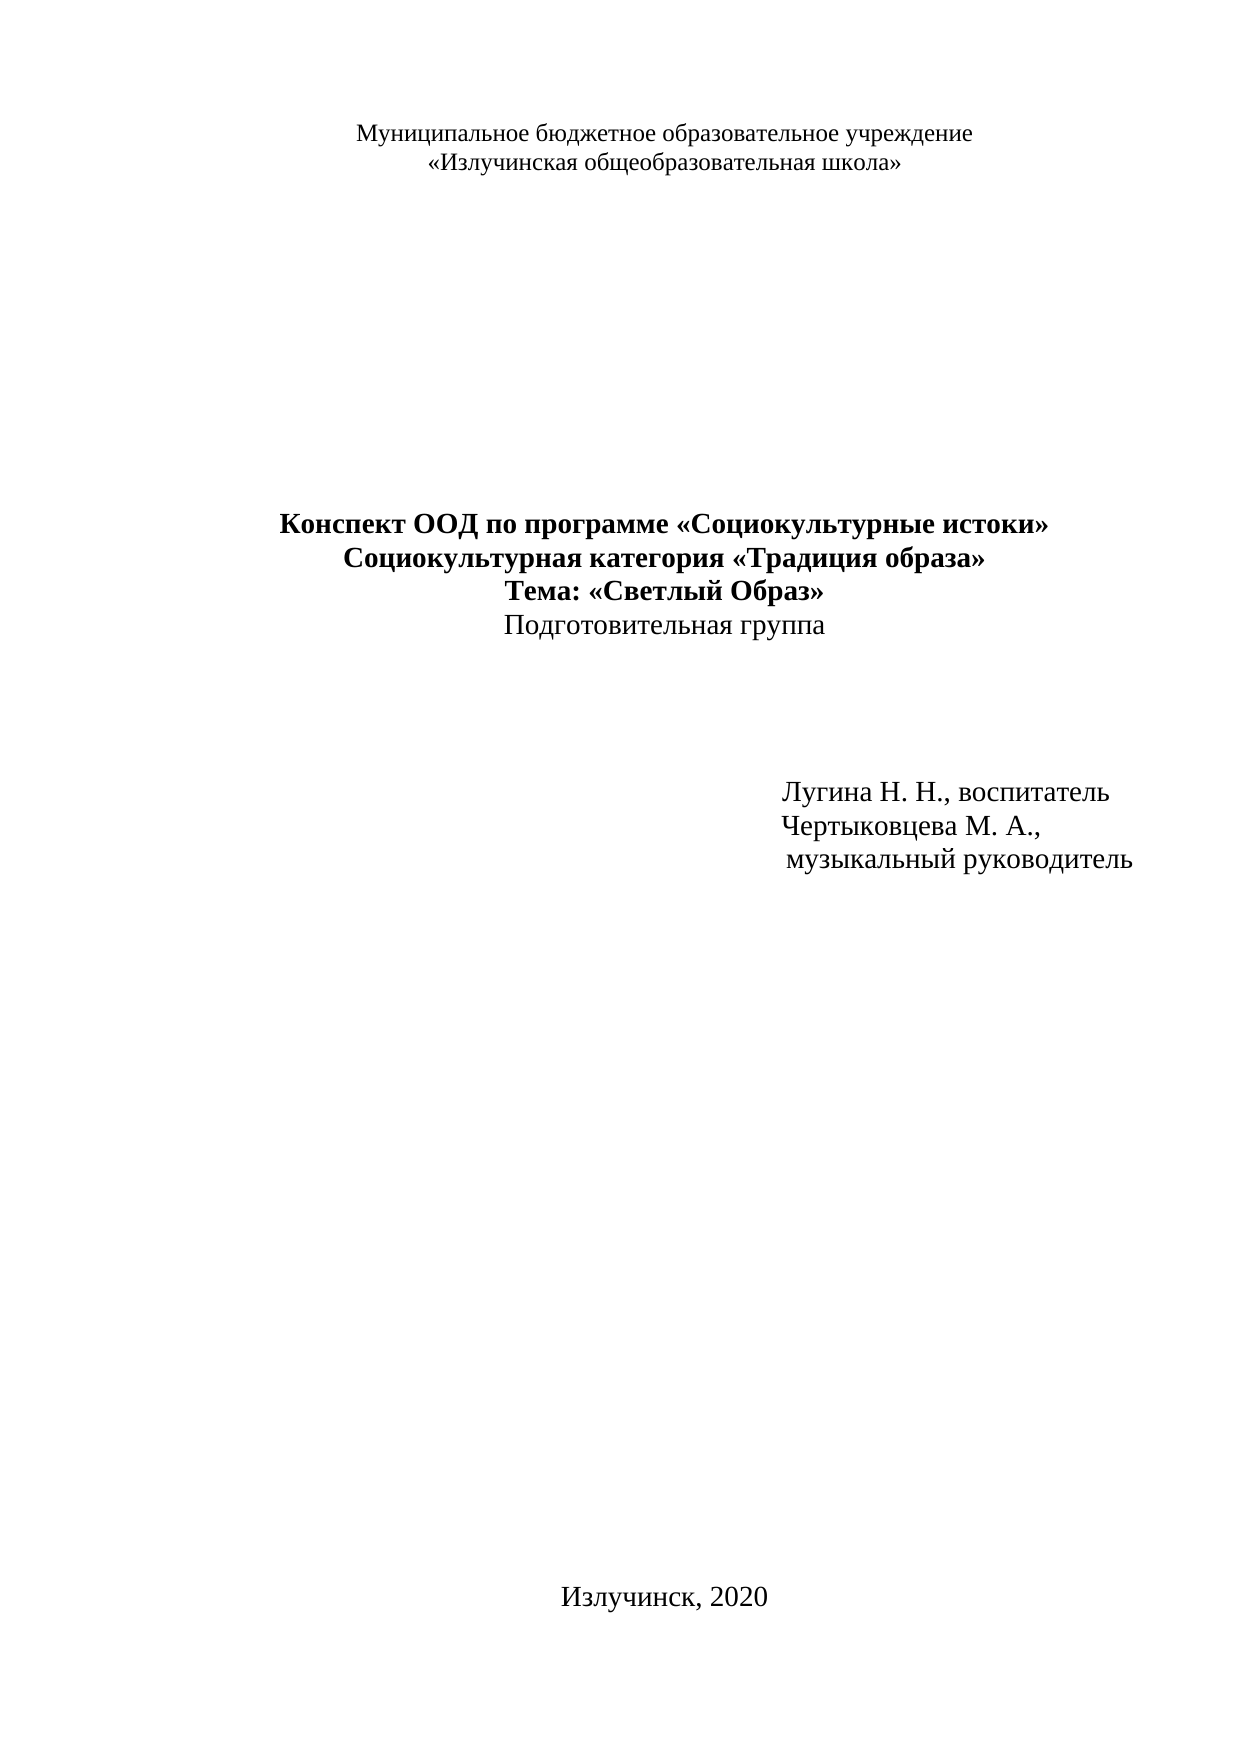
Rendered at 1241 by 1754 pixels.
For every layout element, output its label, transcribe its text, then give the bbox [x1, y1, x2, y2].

text Муниципальное бюджетное образовательное учреждение [177, 118, 1152, 147]
text Подготовительная группа [177, 607, 1152, 640]
text Излучинск, 2020 [177, 1579, 1152, 1613]
text Конспект ООД по программе «Социокультурные истоки» [177, 506, 1152, 540]
text Лугина Н. Н., воспитатель [767, 774, 1152, 808]
text «Излучинская общеобразовательная школа» [177, 147, 1152, 176]
text Чертыковцева М. А., [693, 808, 1152, 842]
text Социокультурная категория «Традиция образа» [177, 540, 1152, 573]
text музыкальный руководитель [767, 842, 1152, 875]
text Тема: «Светлый Образ» [177, 573, 1152, 607]
